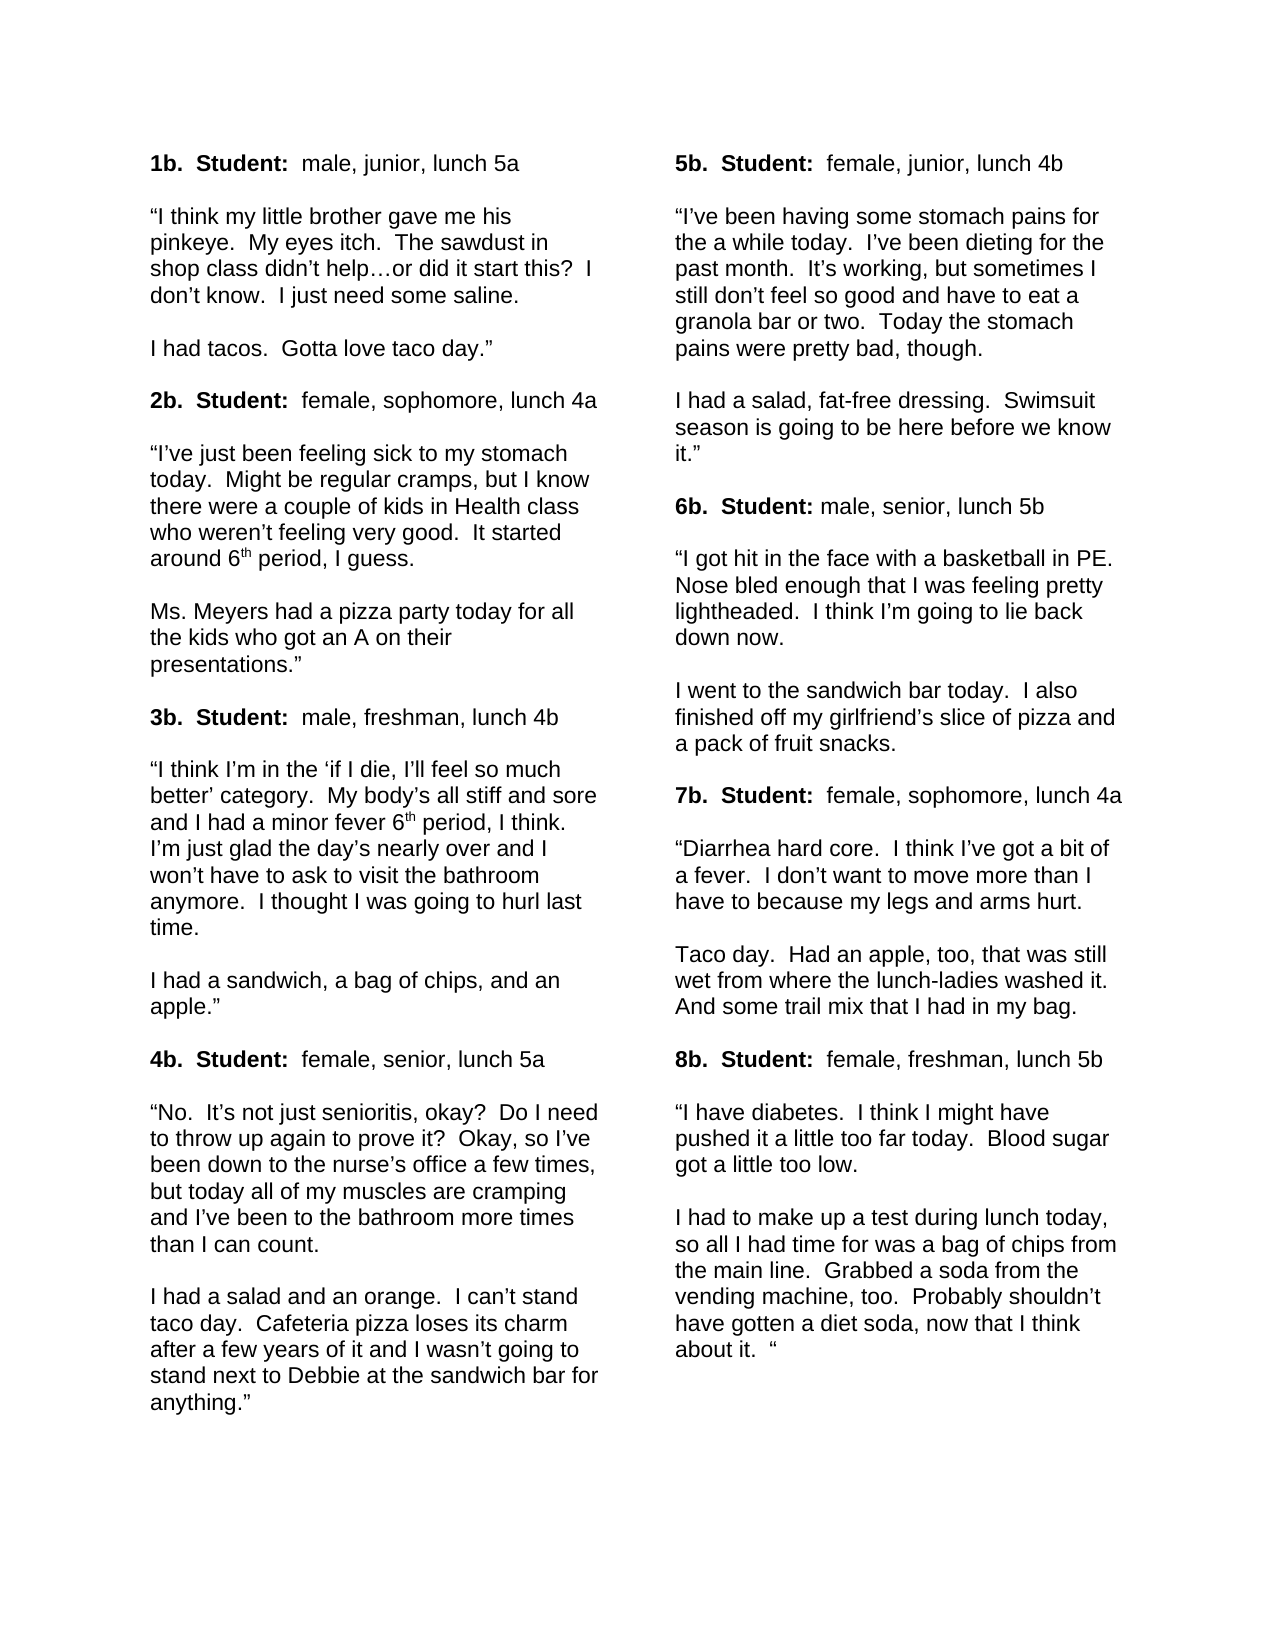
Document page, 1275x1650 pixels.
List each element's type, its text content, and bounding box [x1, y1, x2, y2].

text 6b. Student: male, senior, lunch 5b [675, 493, 1125, 519]
text 1b. Student: male, junior, lunch 5a [150, 150, 600, 176]
text Ms. Meyers had a pizza party today for all the kids who got an A on their presentations.” [150, 598, 600, 677]
text I had tacos. Gotta love taco day.” [150, 334, 600, 361]
text “I’ve been having some stomach pains for the a while today. I’ve been dieting for the past month. It’s working, but sometimes I still don’t feel so good and have to eat a granola bar or two. Today the stomach pains were pretty bad, though. [675, 203, 1125, 361]
text “I think my little brother gave me his pinkeye. My eyes itch. The sawdust in shop class didn’t help…or did it start this? I don’t know. I just need some saline. [150, 203, 600, 308]
text “No. It’s not just senioritis, okay? Do I need to throw up again to prove it? Okay, so I’ve been down to the nurse’s office a few times, but today all of my muscles are cramping and I’ve been to the bathroom more times than I can count. [150, 1099, 600, 1257]
text 4b. Student: female, senior, lunch 5a [150, 1046, 600, 1072]
text 8b. Student: female, freshman, lunch 5b [675, 1046, 1125, 1072]
text 2b. Student: female, sophomore, lunch 4a [150, 387, 600, 413]
text I had to make up a test during lunch today, so all I had time for was a bag of chips from the main line. Grabbed a soda from the vending machine, too. Probably shouldn’t have gotten a diet soda, now that I think about it. “ [675, 1204, 1125, 1362]
text “I have diabetes. I think I might have pushed it a little too far today. Blood sugar got a little too low. [675, 1099, 1125, 1178]
text “I got hit in the face with a basketball in PE. Nose bled enough that I was feeling pretty lightheaded. I think I’m going to lie back down now. [675, 545, 1125, 651]
text I had a salad and an orange. I can’t stand taco day. Cafeteria pizza loses its charm after a few years of it and I wasn’t going to stand next to Debbie at the sandwich bar for anything.” [150, 1283, 600, 1415]
text 3b. Student: male, freshman, lunch 4b [150, 703, 600, 730]
text I had a sandwich, a bag of chips, and an apple.” [150, 967, 600, 1020]
text “Diarrhea hard core. I think I’ve got a bit of a fever. I don’t want to move more than I have to because my legs and arms hurt. [675, 835, 1125, 914]
text 5b. Student: female, junior, lunch 4b [675, 150, 1125, 176]
text Taco day. Had an apple, too, that was still wet from where the lunch-ladies washed it. And some trail mix that I had in my bag. [675, 941, 1125, 1020]
text “I’ve just been feeling sick to my stomach today. Might be regular cramps, but I know there were a couple of kids in Health class who weren’t feeling very good. It started around 6th period, I guess. [150, 440, 600, 572]
text 7b. Student: female, sophomore, lunch 4a [675, 782, 1125, 809]
text “I think I’m in the ‘if I die, I’ll feel so much better’ category. My body’s all stiff and sore and I had a minor fever 6th period, I think. I’m just glad the day’s nearly over and I won’t have to ask to visit the bathroom anymore. I thought I was going to hurl last time. [150, 756, 600, 941]
text I went to the sandwich bar today. I also finished off my girlfriend’s slice of pizza and a pack of fruit snacks. [675, 677, 1125, 756]
text I had a salad, fat-free dressing. Swimsuit season is going to be here before we know it.” [675, 387, 1125, 466]
